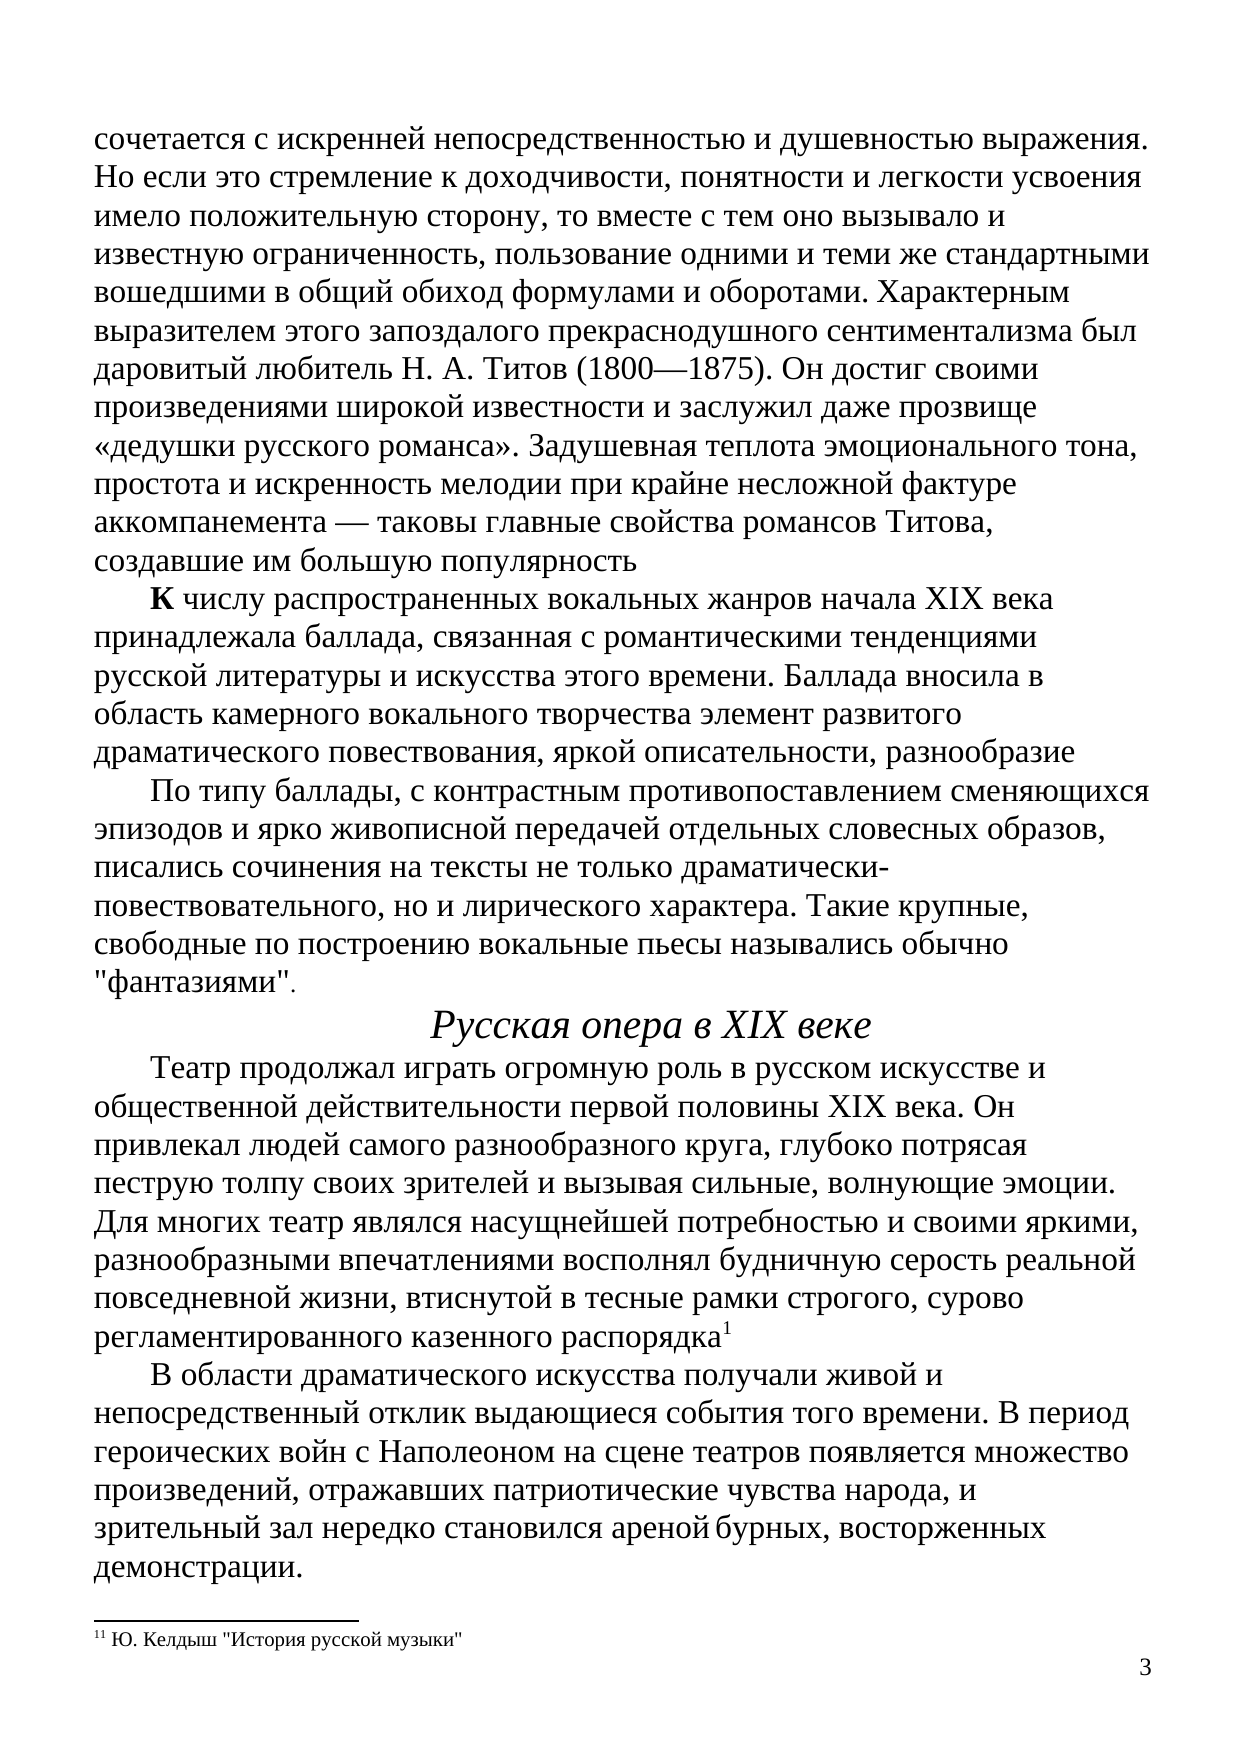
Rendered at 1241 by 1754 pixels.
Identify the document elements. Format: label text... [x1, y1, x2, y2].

text В области драматического искусства получали живой и непосредственный отклик выдающиеся события того времени. В период героических войн с Наполеоном на сцене театров появляется множество произведений, отражавших патриотические чувства народа, и зрительный зал нередко становился ареной бурных, восторженных демонстрации. [94, 1354, 1152, 1584]
text По типу баллады, с контрастным противопоставлением сменяющихся эпизодов и ярко живописной передачей отдельных словесных образов, писались сочинения на тексты не только драматически-повествовательного, но и лирического характера. Такие крупные, свободные по построению вокальные пьесы назывались обычно "фантазиями". [94, 770, 1152, 1000]
text Русская опера в XIX веке [94, 1000, 1152, 1048]
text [94, 118, 1152, 578]
text К числу распространенных вокальных жанров начала XIX века принадлежала баллада, связанная с романтическими тенденциями русской литературы и искусства этого времени. Баллада вносила в область камерного вокального творчества элемент развитого драматического повествования, яркой описательности, разнообразие [94, 578, 1152, 770]
text Театр продолжал играть огромную роль в русском искусстве и общественной действительности первой половины XIX века. Он привлекал людей самого разнообразного круга, глубоко потрясая пеструю толпу своих зрителей и вызывая сильные, волнующие эмоции. Для многих театр являлся насущнейшей потребностью и своими яркими, разнообразными впечатлениями восполнял будничную серость реальной повседневной жизни, втиснутой в тесные рамки строгого, сурово регламентированного казенного распорядка1 [94, 1048, 1152, 1354]
